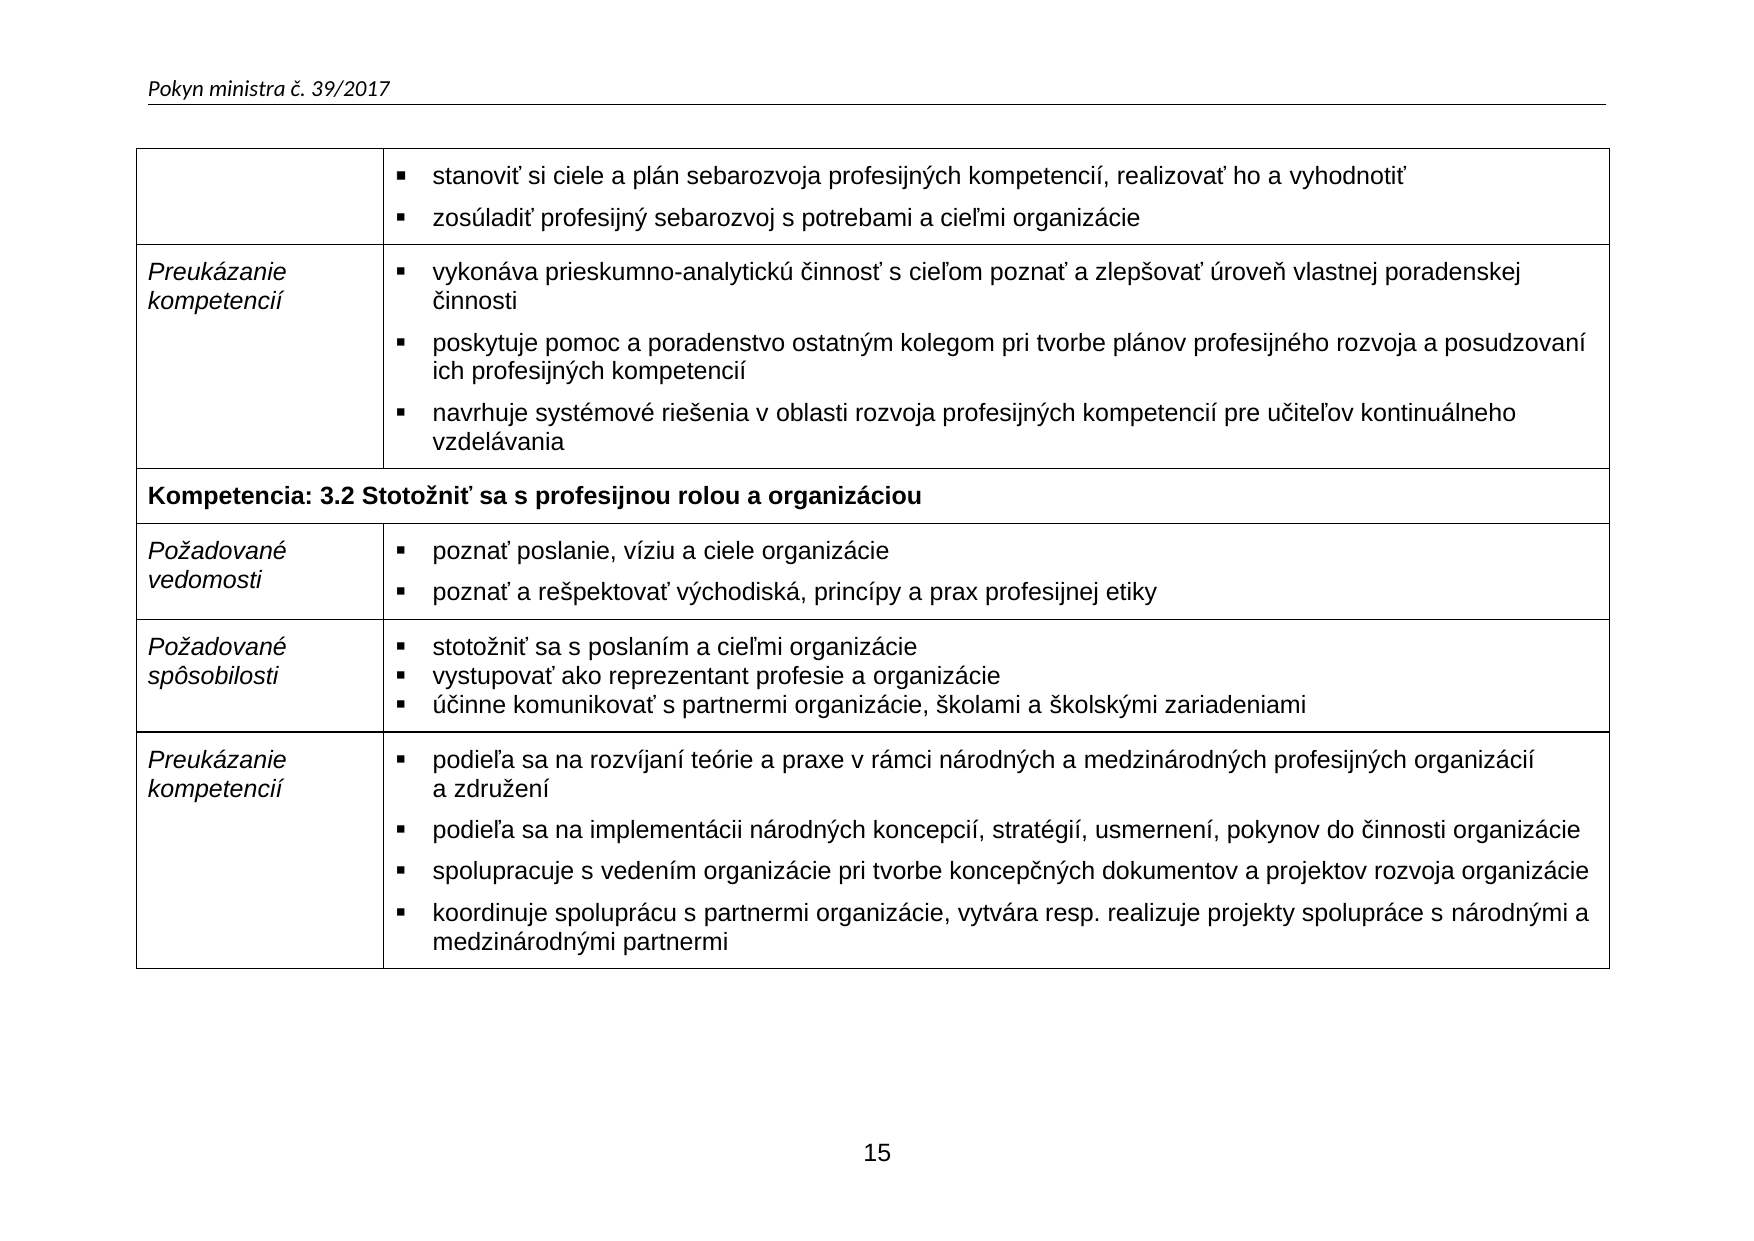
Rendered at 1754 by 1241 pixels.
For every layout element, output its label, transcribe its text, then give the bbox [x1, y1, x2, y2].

table_cell Požadované vedomosti [137, 524, 383, 619]
table_cell poznať poslanie, víziu a ciele organizácie poznať a rešpektovať východiská, princípy a prax profesijnej etiky [384, 524, 1609, 619]
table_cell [384, 149, 1609, 244]
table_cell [137, 149, 383, 244]
table_cell Preukázanie kompetencií [137, 245, 383, 468]
table_cell Preukázanie kompetencií [137, 733, 383, 968]
table_cell stotožniť sa s poslaním a cieľmi organizácie vystupovať ako reprezentant profesie a organizácie účinne komunikovať s partnermi organizácie, školami a školskými zariadeniami [384, 620, 1609, 731]
table_cell Kompetencia: 3.2 Stotožniť sa s profesijnou rolou a organizáciou [137, 469, 1609, 522]
table_cell Požadované spôsobilosti [137, 620, 383, 731]
table_cell vykonáva prieskumno-analytickú činnosť s cieľom poznať a zlepšovať úroveň vlastnej poradenskej činnosti poskytuje pomoc a poradenstvo ostatným kolegom pri tvorbe plánov profesijného rozvoja a posudzovaní ich profesijných kompetencií navrhuje systémové riešenia v oblasti rozvoja profesijných kompetencií pre učiteľov kontinuálneho vzdelávania [384, 245, 1609, 468]
table_cell podieľa sa na rozvíjaní teórie a praxe v rámci národných a medzinárodných profesijných organizácií a združení podieľa sa na implementácii národných koncepcií, stratégií, usmernení, pokynov do činnosti organizácie spolupracuje s vedením organizácie pri tvorbe koncepčných dokumentov a projektov rozvoja organizácie koordinuje spoluprácu s partnermi organizácie, vytvára resp. realizuje projekty spolupráce s národnými a medzinárodnými partnermi [384, 733, 1609, 968]
